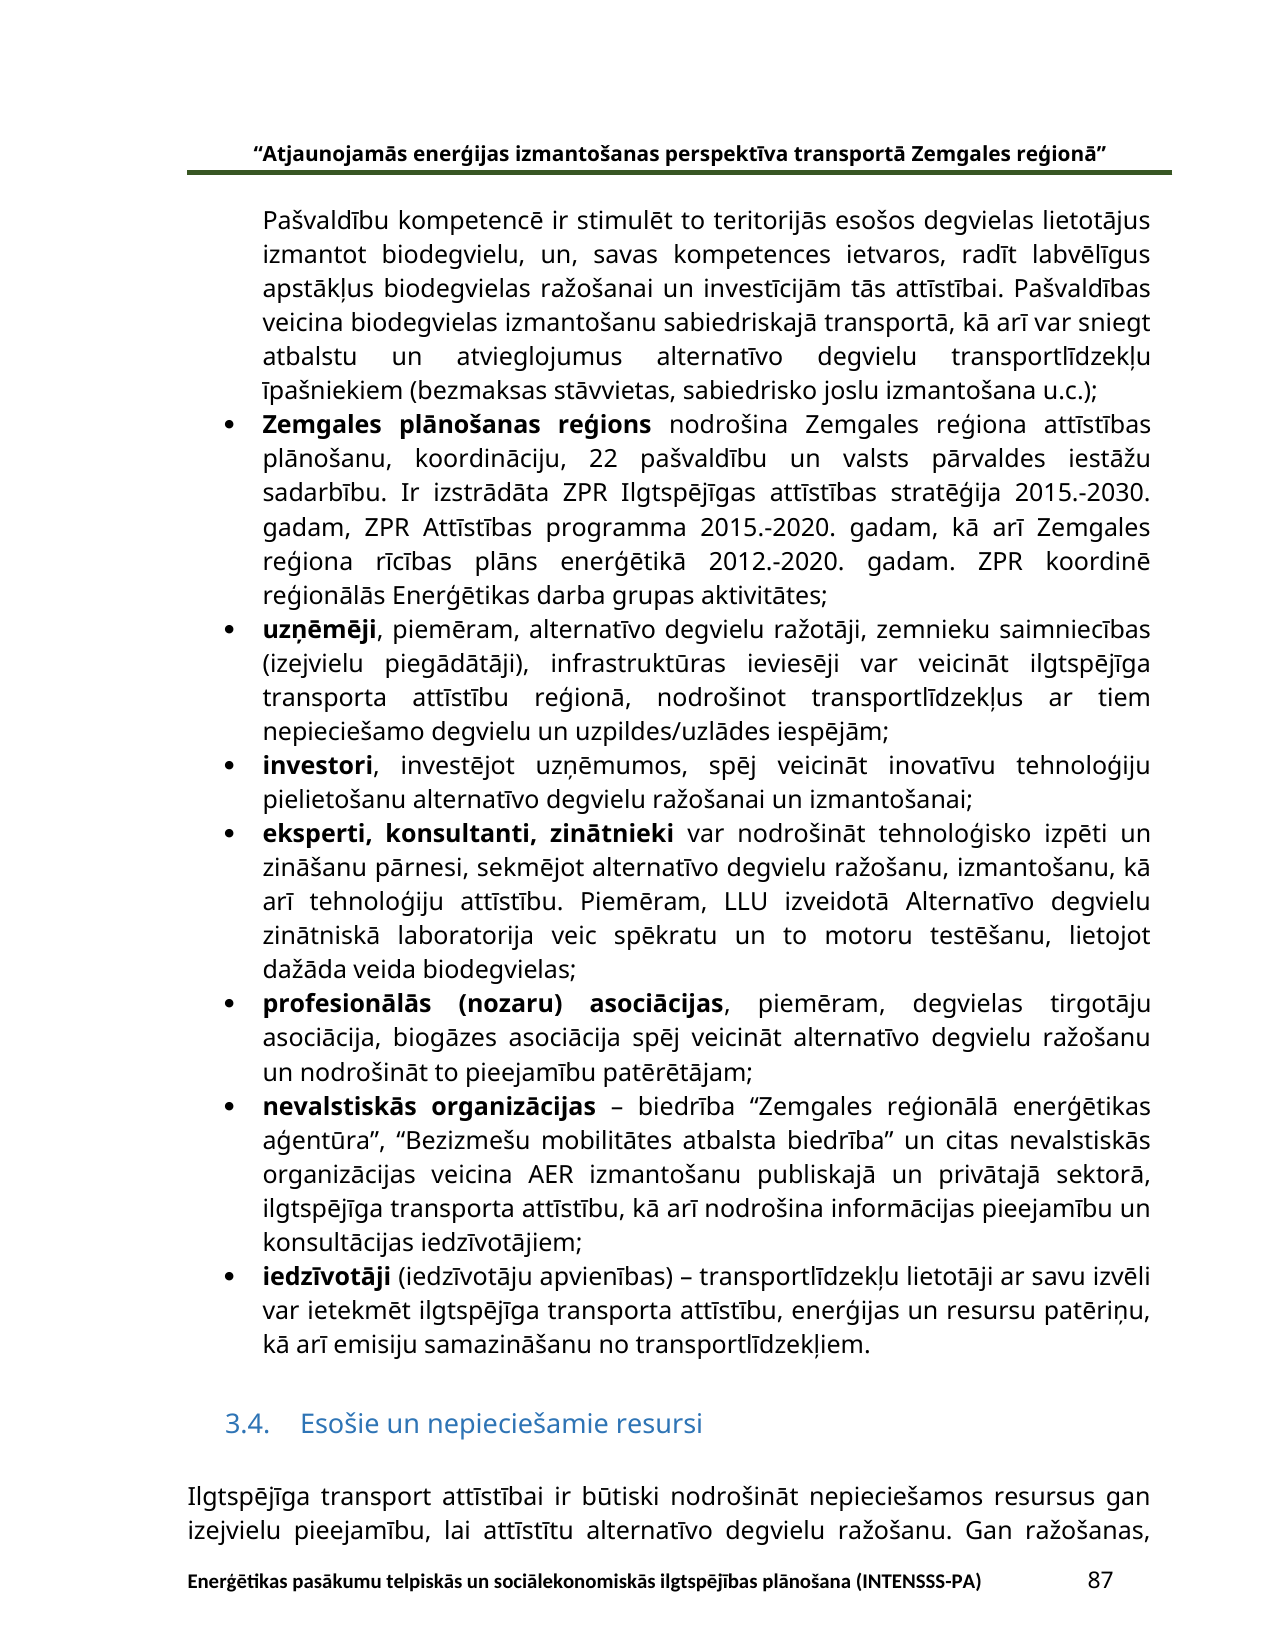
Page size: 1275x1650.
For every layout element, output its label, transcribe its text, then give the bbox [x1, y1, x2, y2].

list investori, investējot uzņēmumos, spēj veicināt inovatīvu tehnoloģiju pielietošanu alternatīvo degvielu ražošanai un izmantošanai; [225, 748, 1152, 816]
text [187, 1478, 1152, 1547]
subtitle Esošie un nepieciešamie resursi [225, 1404, 1152, 1441]
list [225, 203, 1152, 407]
list profesionālās (nozaru) asociācijas, piemēram, degvielas tirgotāju asociācija, biogāzes asociācija spēj veicināt alternatīvo degvielu ražošanu un nodrošināt to pieejamību patērētājam; [225, 986, 1152, 1088]
list eksperti, konsultanti, zinātnieki var nodrošināt tehnoloģisko izpēti un zināšanu pārnesi, sekmējot alternatīvo degvielu ražošanu, izmantošanu, kā arī tehnoloģiju attīstību. Piemēram, LLU izveidotā Alternatīvo degvielu zinātniskā laboratorija veic spēkratu un to motoru testēšanu, lietojot dažāda veida biodegvielas; [225, 816, 1152, 986]
list nevalstiskās organizācijas – biedrība “Zemgales reģionālā enerģētikas aģentūra”, “Bezizmešu mobilitātes atbalsta biedrība” un citas nevalstiskās organizācijas veicina AER izmantošanu publiskajā un privātajā sektorā, ilgtspējīga transporta attīstību, kā arī nodrošina informācijas pieejamību un konsultācijas iedzīvotājiem; [225, 1088, 1152, 1258]
list uzņēmēji, piemēram, alternatīvo degvielu ražotāji, zemnieku saimniecības (izejvielu piegādātāji), infrastruktūras ieviesēji var veicināt ilgtspējīga transporta attīstību reģionā, nodrošinot transportlīdzekļus ar tiem nepieciešamo degvielu un uzpildes/uzlādes iespējām; [225, 611, 1152, 748]
list iedzīvotāji (iedzīvotāju apvienības) – transportlīdzekļu lietotāji ar savu izvēli var ietekmēt ilgtspējīga transporta attīstību, enerģijas un resursu patēriņu, kā arī emisiju samazināšanu no transportlīdzekļiem. [225, 1258, 1152, 1361]
list Zemgales plānošanas reģions nodrošina Zemgales reģiona attīstības plānošanu, koordināciju, 22 pašvaldību un valsts pārvaldes iestāžu sadarbību. Ir izstrādāta ZPR Ilgtspējīgas attīstības stratēģija 2015.-2030. gadam, ZPR Attīstības programma 2015.-2020. gadam, kā arī Zemgales reģiona rīcības plāns enerģētikā 2012.-2020. gadam. ZPR koordinē reģionālās Enerģētikas darba grupas aktivitātes; [225, 407, 1152, 611]
